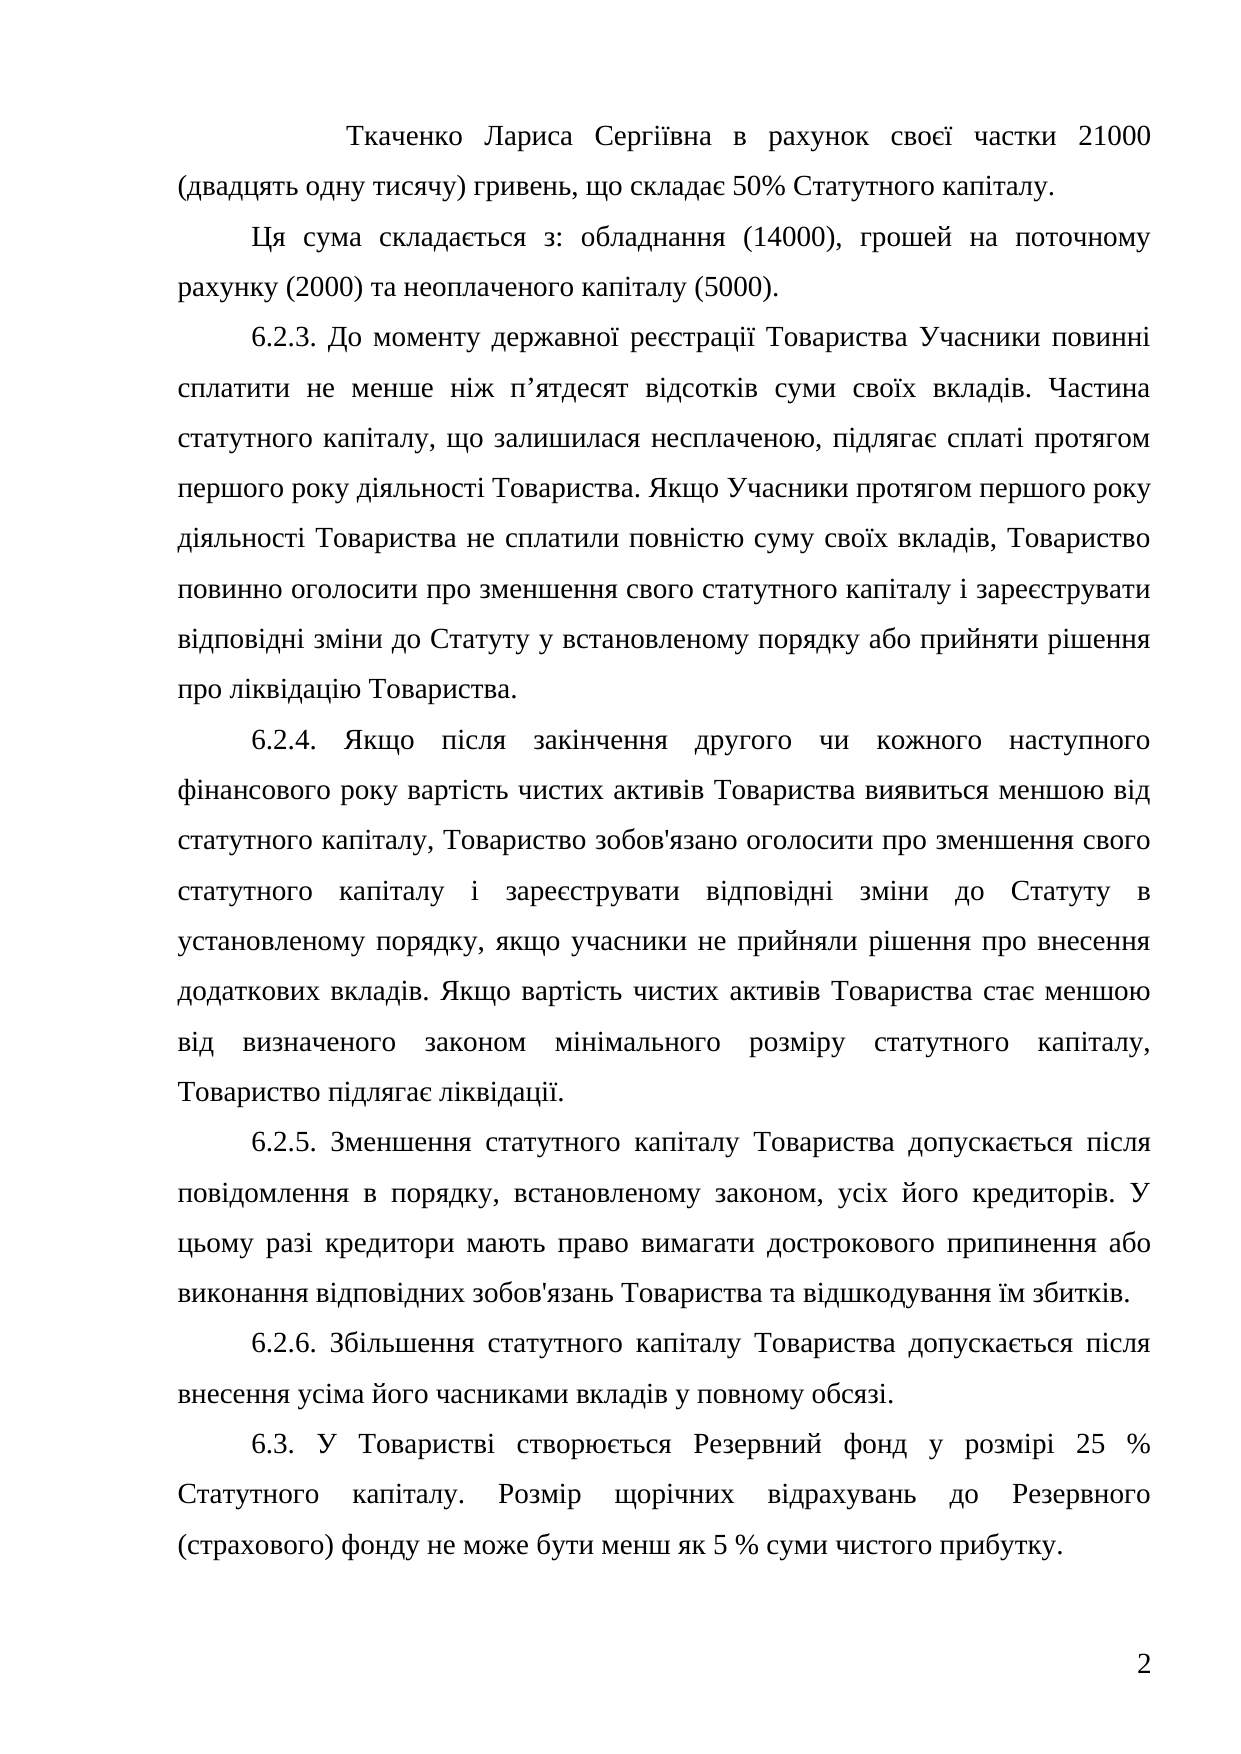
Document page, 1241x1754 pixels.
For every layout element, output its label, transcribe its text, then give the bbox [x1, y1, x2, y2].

text Ця сума складається з: обладнання (14000), грошей на поточному рахунку (2000) та неоплаченого капіталу (5000). [177, 219, 1152, 303]
text 6.2.4. Якщо після закінчення другого чи кожного наступного фінансового року вартість чистих активів Товариства виявиться меншою від статутного капіталу, Товариство зобов'язано оголосити про зменшення свого статутного капіталу і зареєструвати відповідні зміни до Статуту в установленому порядку, якщо учасники не прийняли рішення про внесення додаткових вкладів. Якщо вартість чистих активів Товариства стає меншою від визначеного законом мінімального розміру статутного капіталу, Товариство підлягає ліквідації. [177, 722, 1152, 1108]
text 6.2.5. Зменшення статутного капіталу Товариства допускається після повідомлення в порядку, встановленому законом, усіх його кредиторів. У цьому разі кредитори мають право вимагати дострокового припинення або виконання відповідних зобов'язань Товариства та відшкодування їм збитків. [177, 1124, 1152, 1309]
text Ткаченко Лариса Сергіївна в рахунок своєї частки 21000 (двадцять одну тисячу) гривень, що складає 50% Статутного капіталу. [177, 118, 1152, 202]
text 6.3. У Товаристві створюється Резервний фонд у розмірі 25 % Статутного капіталу. Розмір щорічних відрахувань до Резервного (страхового) фонду не може бути менш як 5 % суми чистого прибутку. [177, 1426, 1152, 1560]
text 6.2.3. До моменту державної реєстрації Товариства Учасники повинні сплатити не менше ніж п’ятдесят відсотків суми своїх вкладів. Частина статутного капіталу, що залишилася несплаченою, підлягає сплаті протягом першого року діяльності Товариства. Якщо Учасники протягом першого року діяльності Товариства не сплатили повністю суму своїх вкладів, Товариство повинно оголосити про зменшення свого статутного капіталу і зареєструвати відповідні зміни до Статуту у встановленому порядку або прийняти рішення про ліквідацію Товариства. [177, 319, 1152, 705]
text 6.2.6. Збільшення статутного капіталу Товариства допускається після внесення усіма його часниками вкладів у повному обсязі. [177, 1326, 1152, 1409]
